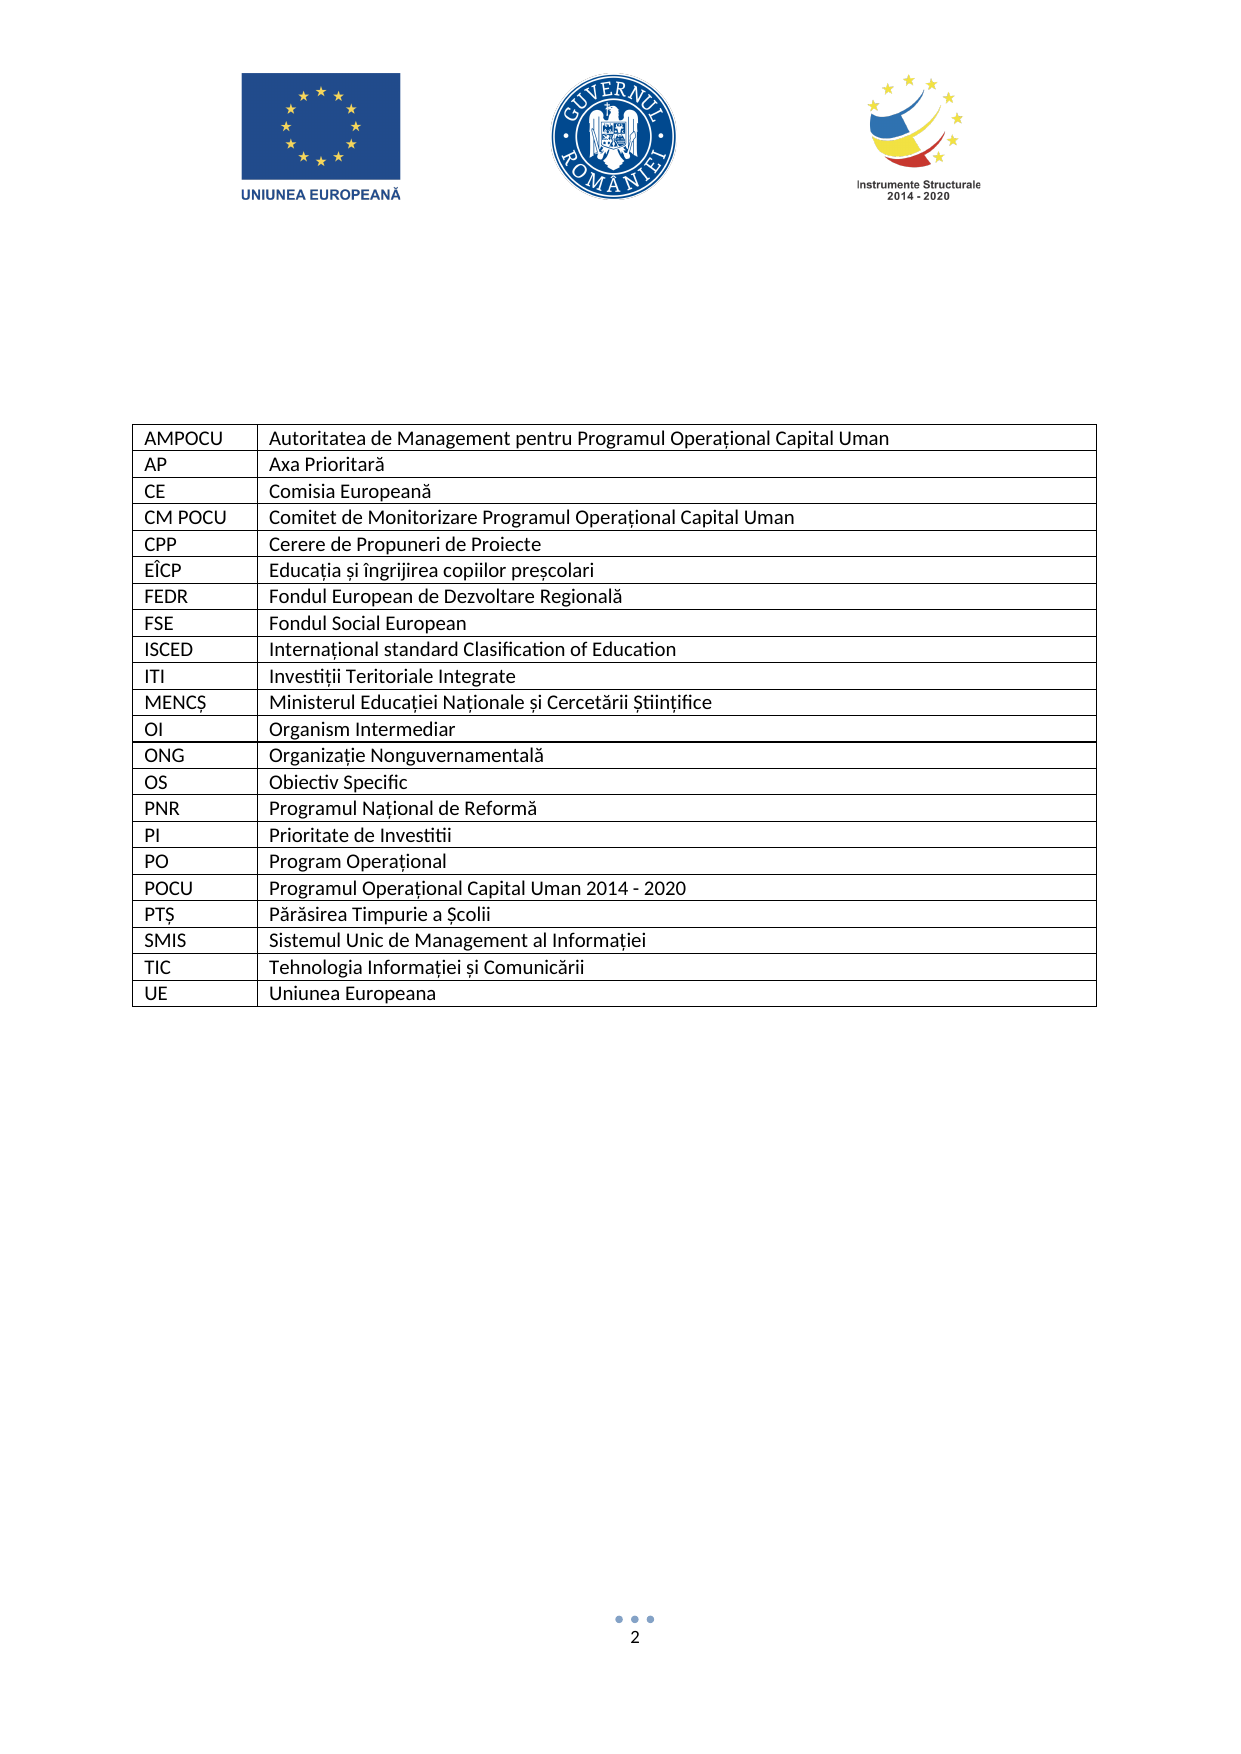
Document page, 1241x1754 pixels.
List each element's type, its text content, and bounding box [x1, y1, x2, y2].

table_cell SMIS [133, 928, 257, 953]
table_header Autoritatea de Management pentru Programul Operațional Capital Uman [258, 425, 1096, 450]
table_cell OS [133, 769, 257, 794]
table_header AMPOCU [133, 425, 257, 450]
table_cell FSE [133, 610, 257, 636]
table_cell Comisia Europeană [258, 478, 1096, 503]
table_cell TIC [133, 954, 257, 979]
table_cell PNR [133, 795, 257, 821]
table_cell PO [133, 848, 257, 874]
table_cell CM POCU [133, 504, 257, 530]
table_cell Organism Intermediar [258, 716, 1096, 741]
table_cell MENCȘ [133, 690, 257, 715]
table_cell EÎCP [133, 557, 257, 583]
table_cell Investiții Teritoriale Integrate [258, 663, 1096, 688]
table_cell Tehnologia Informației și Comunicării [258, 954, 1096, 979]
table_cell Programul Național de Reformă [258, 795, 1096, 821]
table_cell ITI [133, 663, 257, 688]
table_cell Fondul European de Dezvoltare Regională [258, 584, 1096, 609]
table_cell Educația și îngrijirea copiilor preșcolari [258, 557, 1096, 583]
table_cell Obiectiv Specific [258, 769, 1096, 794]
table_cell AP [133, 451, 257, 477]
table_cell UE [133, 981, 257, 1006]
table_cell Axa Prioritară [258, 451, 1096, 477]
table_cell POCU [133, 875, 257, 900]
table_cell OI [133, 716, 257, 741]
picture [857, 74, 981, 200]
table_cell Fondul Social European [258, 610, 1096, 636]
table_cell ISCED [133, 637, 257, 662]
table_cell CPP [133, 531, 257, 556]
table_cell FEDR [133, 584, 257, 609]
table_cell Programul Operațional Capital Uman 2014 - 2020 [258, 875, 1096, 900]
table_cell Comitet de Monitorizare Programul Operațional Capital Uman [258, 504, 1096, 530]
table_cell PTȘ [133, 901, 257, 927]
table_cell Uniunea Europeana [258, 981, 1096, 1006]
table_cell Program Operațional [258, 848, 1096, 874]
table_cell Părăsirea Timpurie a Școlii [258, 901, 1096, 927]
table_cell ONG [133, 743, 257, 768]
table_cell PI [133, 822, 257, 847]
table_cell Organizație Nonguvernamentală [258, 743, 1096, 768]
table_cell Cerere de Propuneri de Proiecte [258, 531, 1096, 556]
picture [241, 73, 401, 200]
picture [550, 73, 677, 200]
table_cell CE [133, 478, 257, 503]
table_cell Sistemul Unic de Management al Informației [258, 928, 1096, 953]
table_cell Ministerul Educației Naționale și Cercetării Științifice [258, 690, 1096, 715]
table_cell Internațional standard Clasification of Education [258, 637, 1096, 662]
table_cell Prioritate de Investitii [258, 822, 1096, 847]
